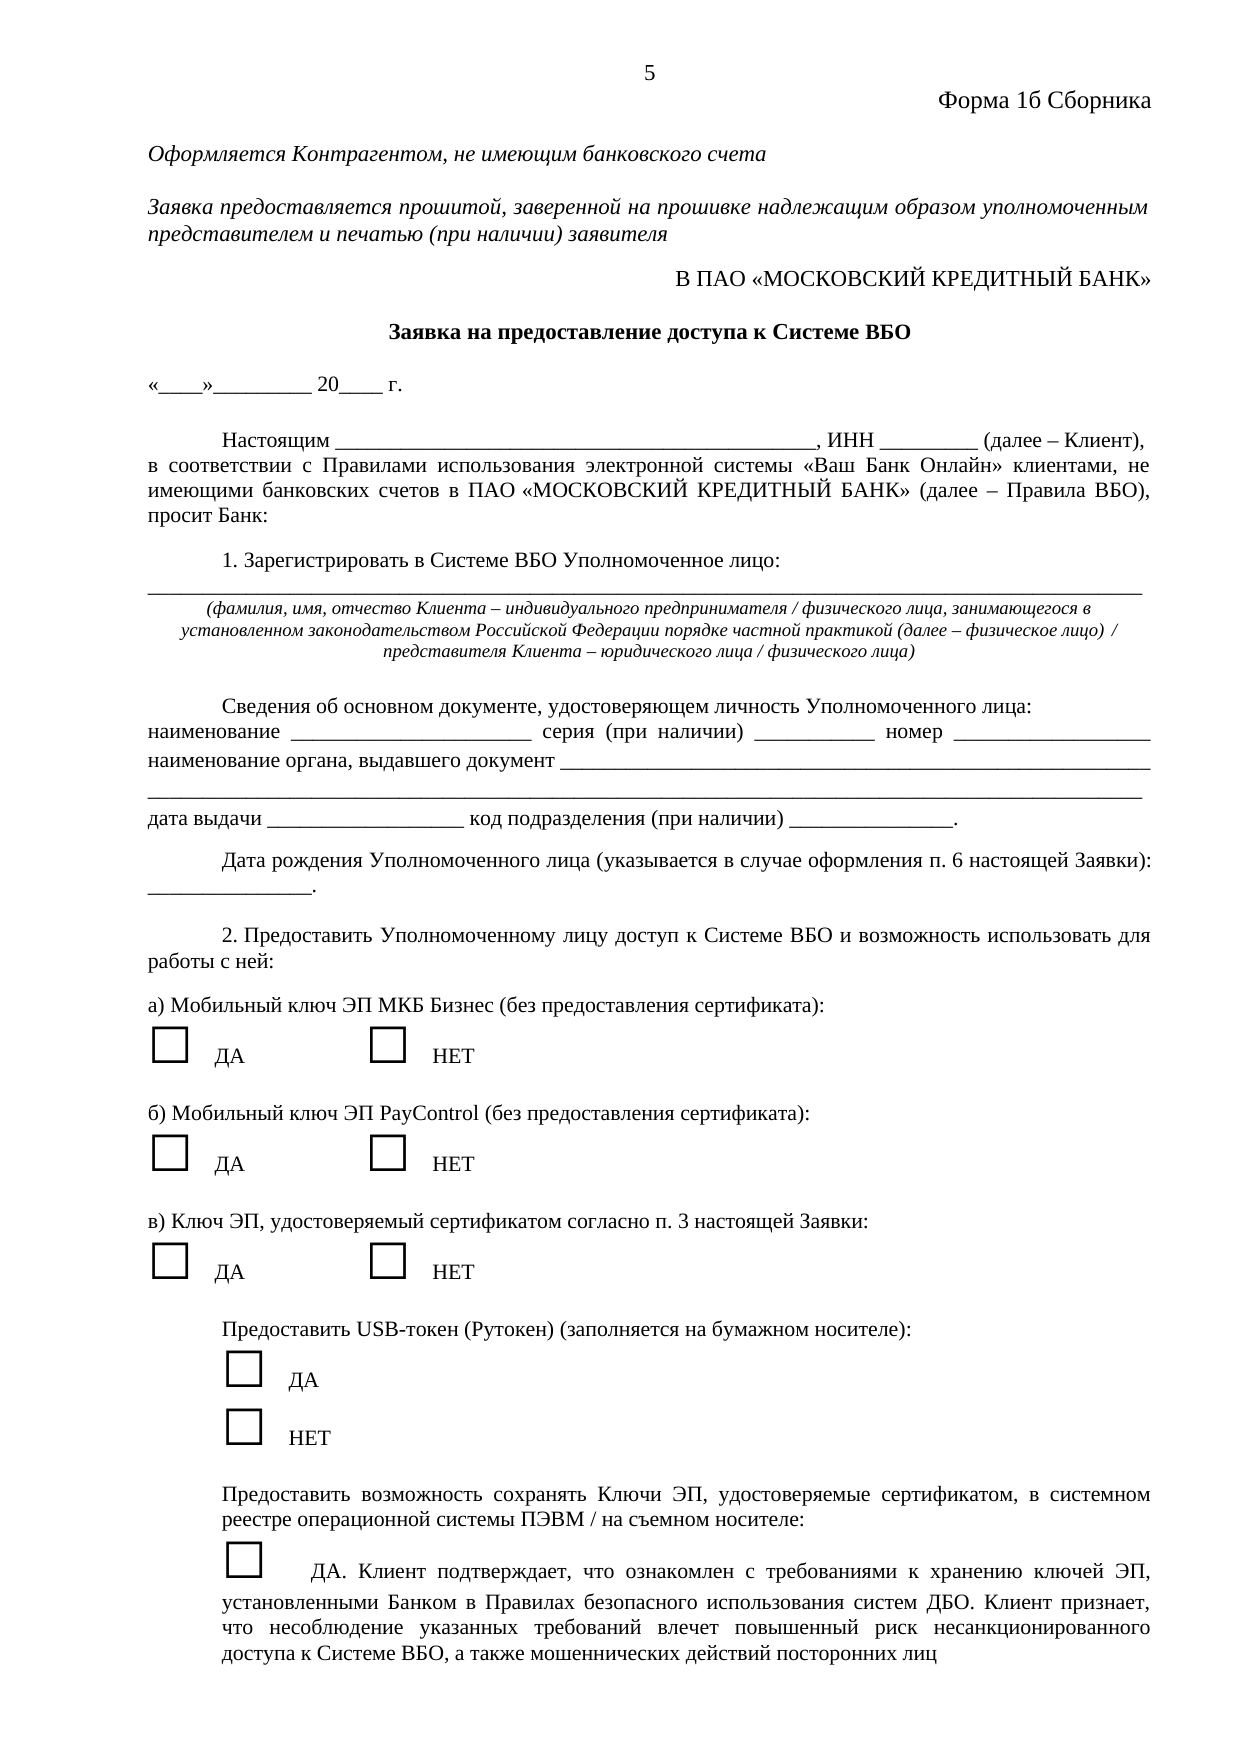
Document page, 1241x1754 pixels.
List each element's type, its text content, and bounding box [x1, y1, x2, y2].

text Предоставить USB-токен (Рутокен) (заполняется на бумажном носителе): [148, 1316, 1152, 1341]
text Предоставить возможность сохранять Ключи ЭП, удостоверяемые сертификатом, в системном реестре операционной системы ПЭВМ / на съемном носителе: [222, 1481, 1152, 1532]
text 1. Зарегистрировать в Системе ВБО Уполномоченное лицо: [148, 547, 1152, 572]
text б) Мобильный ключ ЭП PayControl (без предоставления сертификата): [148, 1100, 1152, 1125]
text дата выдачи __________________ код подразделения (при наличии) _______________. [148, 805, 1152, 831]
text Дата рождения Уполномоченного лица (указывается в случае оформления п. 6 настоящей Заявки): _______________. [148, 847, 1152, 897]
text 2. Предоставить Уполномоченному лицу доступ к Системе ВБО и возможность использовать для работы с ней: [148, 922, 1152, 973]
text Форма 1б Сборника [679, 85, 1152, 114]
text Заявка предоставляется прошитой, заверенной на прошивке надлежащим образом уполномоченным представителем и печатью (при наличии) заявителя [148, 193, 1152, 246]
text (фамилия, имя, отчество Клиента – индивидуального предпринимателя / физического лица, занимающегося в установленном законодательством Российской Федерации порядке частной практикой (далее – физическое лицо) / представителя Клиента – юридического лица / физического лица) [148, 597, 1152, 662]
text в) Ключ ЭП, удостоверяемый сертификатом согласно п. 3 настоящей Заявки: [148, 1208, 1152, 1233]
text ДА [222, 1341, 1152, 1398]
text ___________________________________________________________________________________________ [148, 776, 1152, 802]
text ДА НЕТ [148, 1125, 1152, 1183]
text ДА НЕТ [148, 1017, 1152, 1075]
text в соответствии с Правилами использования электронной системы «Ваш Банк Онлайн» клиентами, не имеющими банковских счетов в ПАО «МОСКОВСКИЙ КРЕДИТНЫЙ БАНК» (далее – Правила ВБО), просит Банк: [148, 452, 1152, 527]
text ДА НЕТ [148, 1233, 1152, 1291]
text Оформляется Контрагентом, не имеющим банковского счета [148, 141, 1152, 167]
text Настоящим ____________________________________________, ИНН _________ (далее – Клиент), [148, 427, 1152, 452]
text а) Мобильный ключ ЭП МКБ Бизнес (без предоставления сертификата): [148, 992, 1152, 1017]
text ДА. Клиент подтверждает, что ознакомлен с требованиями к хранению ключей ЭП, установленными Банком в Правилах безопасного использования систем ДБО. Клиент признает, что несоблюдение указанных требований влечет повышенный риск несанкционированного доступа к Системе ВБО, а также мошеннических действий посторонних лиц [222, 1532, 1152, 1665]
text НЕТ [222, 1398, 1152, 1456]
text Заявка на предоставление доступа к Системе ВБО [148, 318, 1152, 344]
text «____»_________ 20____ г. [148, 371, 1152, 396]
text В ПАО «МОСКОВСКИЙ КРЕДИТНЫЙ БАНК» [148, 265, 1152, 291]
text ___________________________________________________________________________________________ [148, 572, 1152, 597]
text Сведения об основном документе, удостоверяющем личность Уполномоченного лица: [148, 693, 1152, 718]
text наименование ______________________ серия (при наличии) ___________ номер __________________ наименование органа, выдавшего документ ______________________________________________________ [148, 718, 1152, 773]
